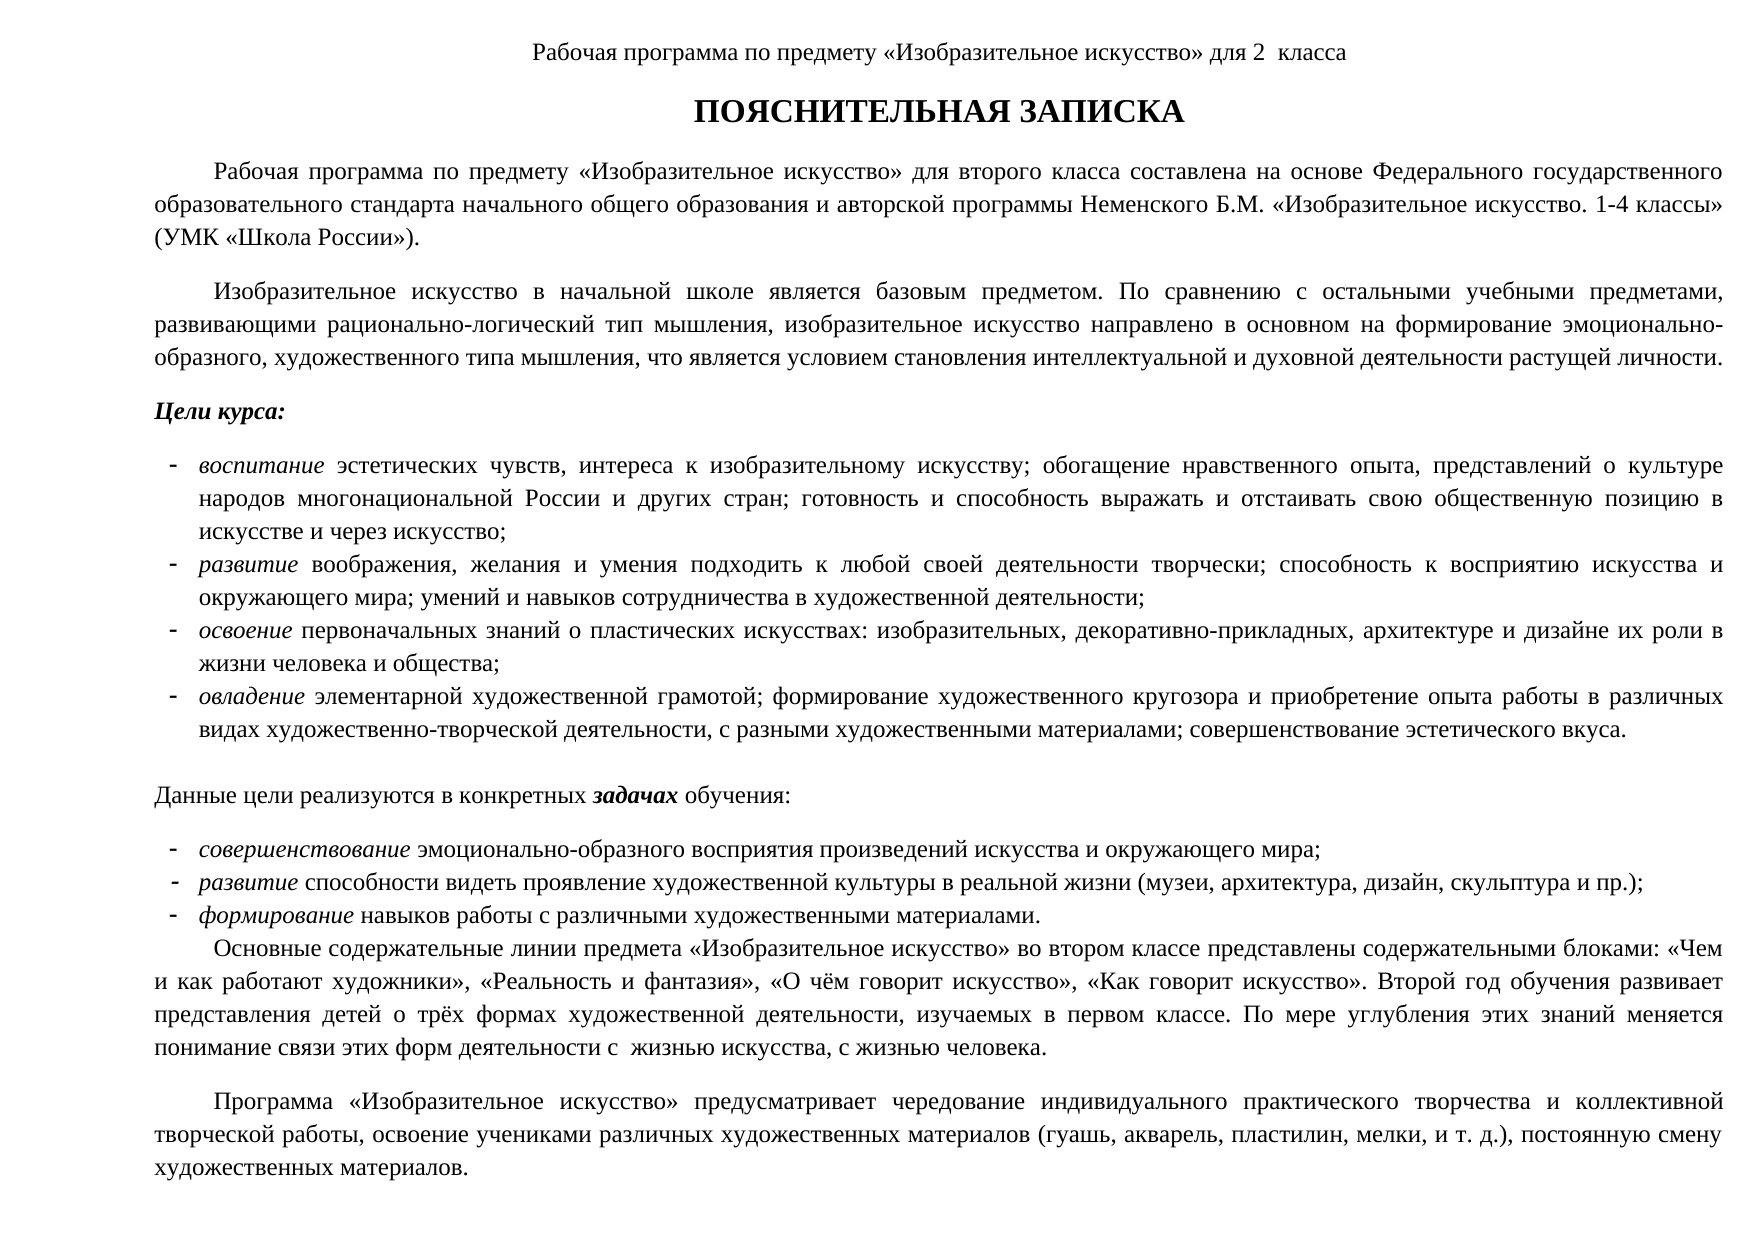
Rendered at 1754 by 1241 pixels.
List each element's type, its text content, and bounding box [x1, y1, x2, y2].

list воспитание эстетических чувств, интереса к изобразительному искусству; обогащение нравственного опыта, представлений о культуре народов многонациональной России и других стран; готовность и способность выражать и отстаивать свою общественную позицию в искусстве и через искусство; [169, 450, 1725, 545]
list овладение элементарной художественной грамотой; формирование художественного кругозора и приобретение опыта работы в различных видах художественно-творческой деятельности, с разными художественными материалами; совершенствование эстетического вкуса. [169, 681, 1725, 743]
text Рабочая программа по предмету «Изобразительное искусство» для 2 класса [154, 37, 1725, 66]
list развитие способности видеть проявление художественной культуры в реальной жизни (музеи, архитектура, дизайн, скульптура и пр.); [169, 867, 1725, 896]
list совершенствование эмоционально-образного восприятия произведений искусства и окружающего мира; [169, 834, 1725, 863]
list формирование навыков работы с различными художественными материалами. [169, 900, 1725, 929]
text Цели курса: [154, 396, 1725, 425]
text Рабочая программа по предмету «Изобразительное искусство» для второго класса составлена на основе Федерального государственного образовательного стандарта начального общего образования и авторской программы Неменского Б.М. «Изобразительное искусство. 1-4 классы» (УМК «Школа России»). [154, 156, 1725, 251]
list освоение первоначальных знаний о пластических искусствах: изобразительных, декоративно-прикладных, архитектуре и дизайне их роли в жизни человека и общества; [169, 615, 1725, 677]
text Данные цели реализуются в конкретных задачах обучения: [154, 780, 1725, 809]
text Программа «Изобразительное искусство» предусматривает чередование индивидуального практического творчества и коллективной творческой работы, освоение учениками различных художественных материалов (гуашь, акварель, пластилин, мелки, и т. д.), постоянную смену художественных материалов. [154, 1086, 1725, 1181]
text Основные содержательные линии предмета «Изобразительное искусство» во втором классе представлены содержательными блоками: «Чем и как работают художники», «Реальность и фантазия», «О чём говорит искусство», «Как говорит искусство». Второй год обучения развивает представления детей о трёх формах художественной деятельности, изучаемых в первом классе. По мере углубления этих знаний меняется понимание связи этих форм деятельности с жизнью искусства, с жизнью человека. [154, 933, 1725, 1061]
list развитие воображения, желания и умения подходить к любой своей деятельности творчески; способность к восприятию искусства и окружающего мира; умений и навыков сотрудничества в художественной деятельности; [169, 549, 1725, 611]
text ПОЯСНИТЕЛЬНАЯ ЗАПИСКА [154, 91, 1725, 130]
text Изобразительное искусство в начальной школе является базовым предметом. По сравнению с остальными учебными предметами, развивающими рационально-логический тип мышления, изобразительное искусство направлено в основном на формирование эмоционально-образного, художественного типа мышления, что является условием становления интеллектуальной и духовной деятельности растущей личности. [154, 276, 1725, 371]
